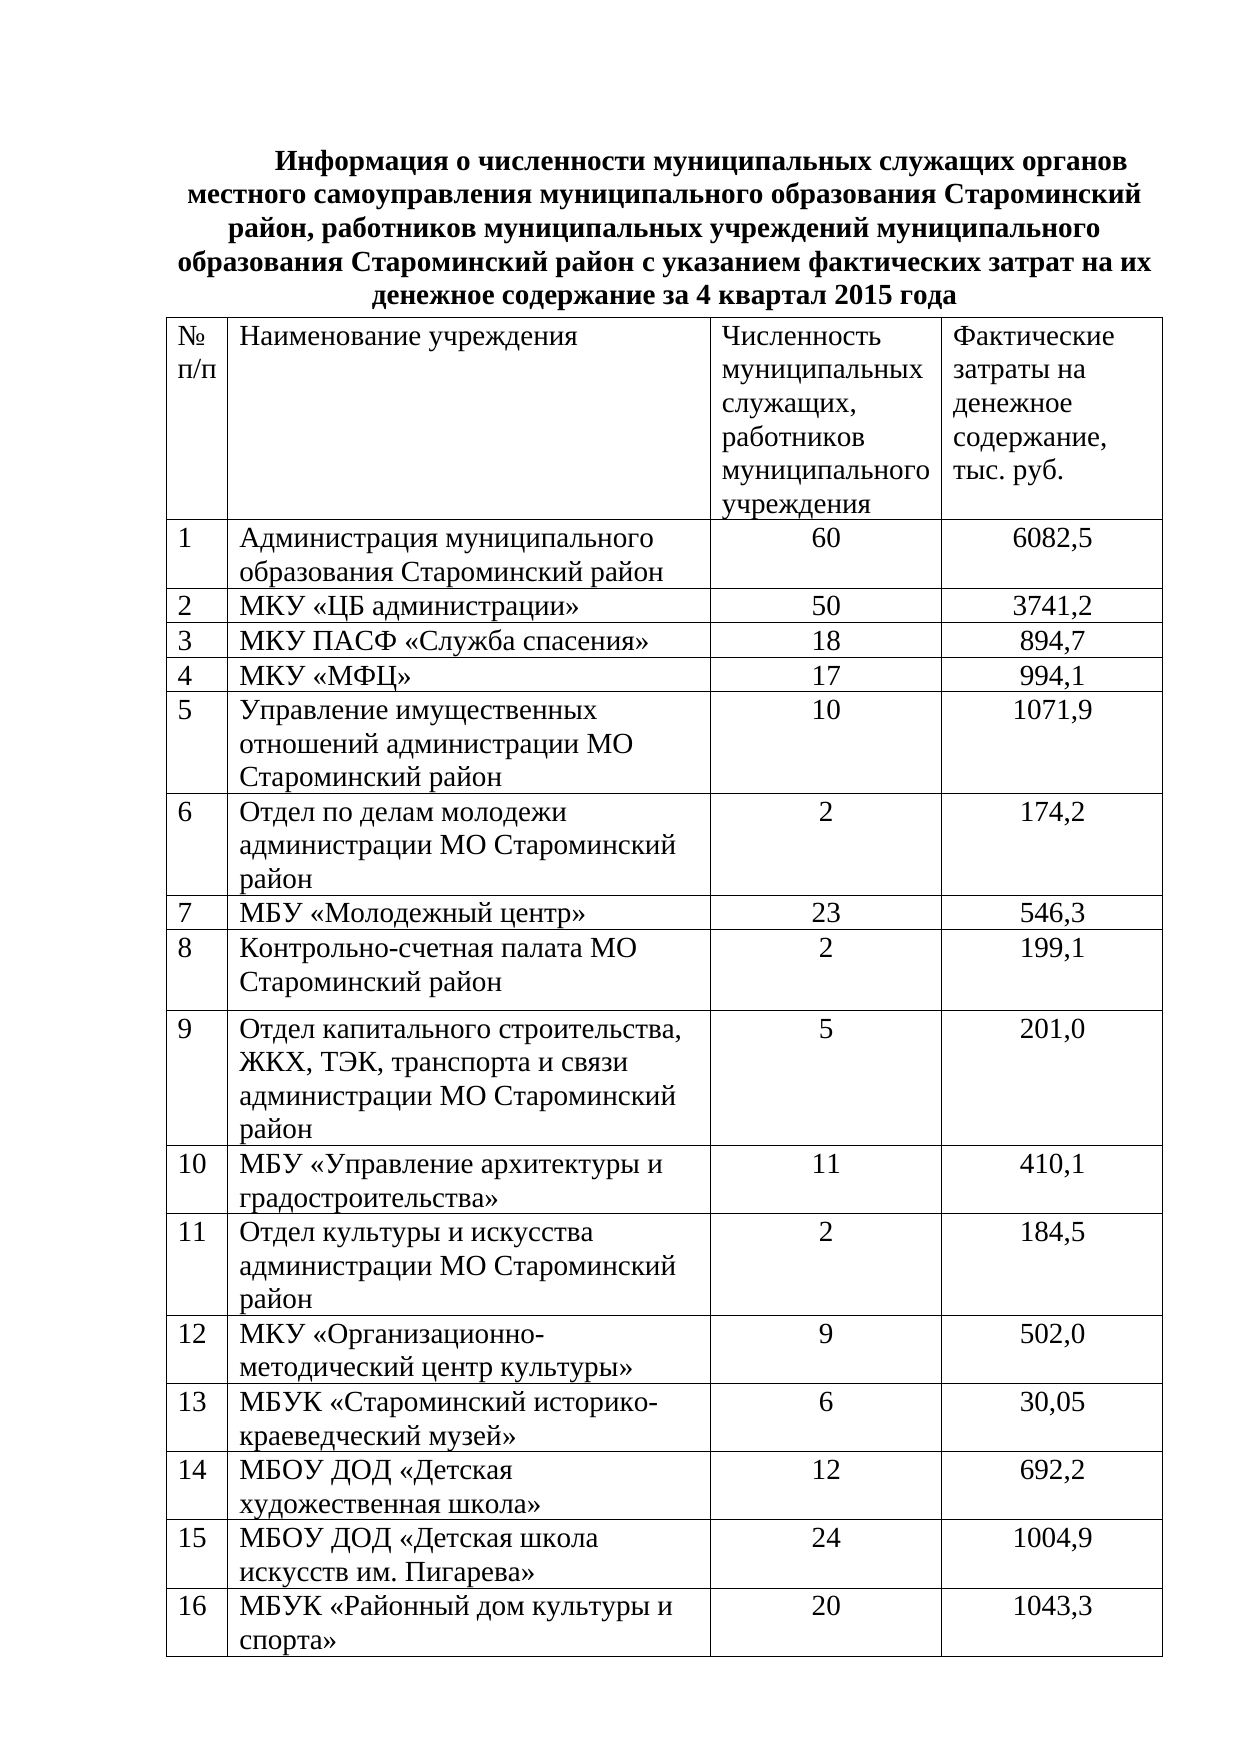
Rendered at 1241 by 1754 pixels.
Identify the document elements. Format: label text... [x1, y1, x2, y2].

table_cell 12 [711, 1452, 941, 1519]
table_cell МБУК «Староминский историко-краеведческий музей» [228, 1384, 710, 1451]
table_cell 1 [167, 520, 227, 587]
table_cell 201,0 [942, 1011, 1162, 1145]
table_cell 18 [711, 623, 941, 657]
table_cell 2 [711, 930, 941, 1010]
table_cell 894,7 [942, 623, 1162, 657]
table_cell Отдел культуры и искусства администрации МО Староминский район [228, 1214, 710, 1315]
table_cell Контрольно-счетная палата МО Староминский район [228, 930, 710, 1010]
table_cell 17 [711, 658, 941, 691]
table_cell 20 [711, 1589, 941, 1656]
table_cell 10 [167, 1146, 227, 1213]
table_cell 6 [711, 1384, 941, 1451]
table_cell 2 [167, 589, 227, 622]
table_cell 6082,5 [942, 520, 1162, 587]
table_cell МБОУ ДОД «Детская школа искусств им. Пигарева» [228, 1520, 710, 1587]
table_cell 2 [711, 1214, 941, 1315]
table_cell МБУ «Управление архитектуры и градостроительства» [228, 1146, 710, 1213]
table_cell 184,5 [942, 1214, 1162, 1315]
table_cell 16 [167, 1589, 227, 1656]
table_cell МКУ «Организационно-методический центр культуры» [228, 1316, 710, 1383]
table_cell 1071,9 [942, 692, 1162, 793]
table_header № п/п [167, 318, 227, 519]
table_cell 502,0 [942, 1316, 1162, 1383]
table_cell 3741,2 [942, 589, 1162, 622]
table_cell МБУ «Молодежный центр» [228, 896, 710, 929]
table_cell Управление имущественных отношений администрации МО Староминский район [228, 692, 710, 793]
table_cell 546,3 [942, 896, 1162, 929]
table_cell МКУ «МФЦ» [228, 658, 710, 691]
table_cell 4 [167, 658, 227, 691]
table_cell 50 [711, 589, 941, 622]
table_header Наименование учреждения [228, 318, 710, 519]
table_cell 174,2 [942, 794, 1162, 894]
table_cell 9 [167, 1011, 227, 1145]
table_cell 11 [711, 1146, 941, 1213]
table_cell 1004,9 [942, 1520, 1162, 1587]
table_cell 410,1 [942, 1146, 1162, 1213]
table_cell 24 [711, 1520, 941, 1587]
table_cell 15 [167, 1520, 227, 1587]
table_cell Отдел капитального строительства, ЖКХ, ТЭК, транспорта и связи администрации МО Староминский район [228, 1011, 710, 1145]
table_cell 11 [167, 1214, 227, 1315]
table_cell МКУ ПАСФ «Служба спасения» [228, 623, 710, 657]
table_cell 6 [167, 794, 227, 894]
table_cell 994,1 [942, 658, 1162, 691]
table_header Численность муниципальных служащих, работников муниципального учреждения [711, 318, 941, 519]
table_cell 1043,3 [942, 1589, 1162, 1656]
table_cell 5 [167, 692, 227, 793]
table_cell 3 [167, 623, 227, 657]
table_cell 30,05 [942, 1384, 1162, 1451]
table_cell 60 [711, 520, 941, 587]
table_cell 692,2 [942, 1452, 1162, 1519]
table_cell МКУ «ЦБ администрации» [228, 589, 710, 622]
table_cell 9 [711, 1316, 941, 1383]
subtitle Информация о численности муниципальных служащих органов местного самоуправления муниципального образования Староминский район, работников муниципальных учреждений муниципального образования Староминский район с указанием фактических затрат на их денежное содержание за 4 квартал 2015 года [177, 143, 1152, 311]
table_cell 199,1 [942, 930, 1162, 1010]
table_cell Отдел по делам молодежи администрации МО Староминский район [228, 794, 710, 894]
table_cell 2 [711, 794, 941, 894]
table_cell 8 [167, 930, 227, 1010]
table_cell МБУК «Районный дом культуры и спорта» [228, 1589, 710, 1656]
table_cell 5 [711, 1011, 941, 1145]
table_cell МБОУ ДОД «Детская художественная школа» [228, 1452, 710, 1519]
table_cell 7 [167, 896, 227, 929]
table_cell 23 [711, 896, 941, 929]
table_cell 13 [167, 1384, 227, 1451]
table_cell 10 [711, 692, 941, 793]
table_header Фактические затраты на денежное содержание, тыс. руб. [942, 318, 1162, 519]
table_cell 14 [167, 1452, 227, 1519]
table_cell Администрация муниципального образования Староминский район [228, 520, 710, 587]
table_cell 12 [167, 1316, 227, 1383]
